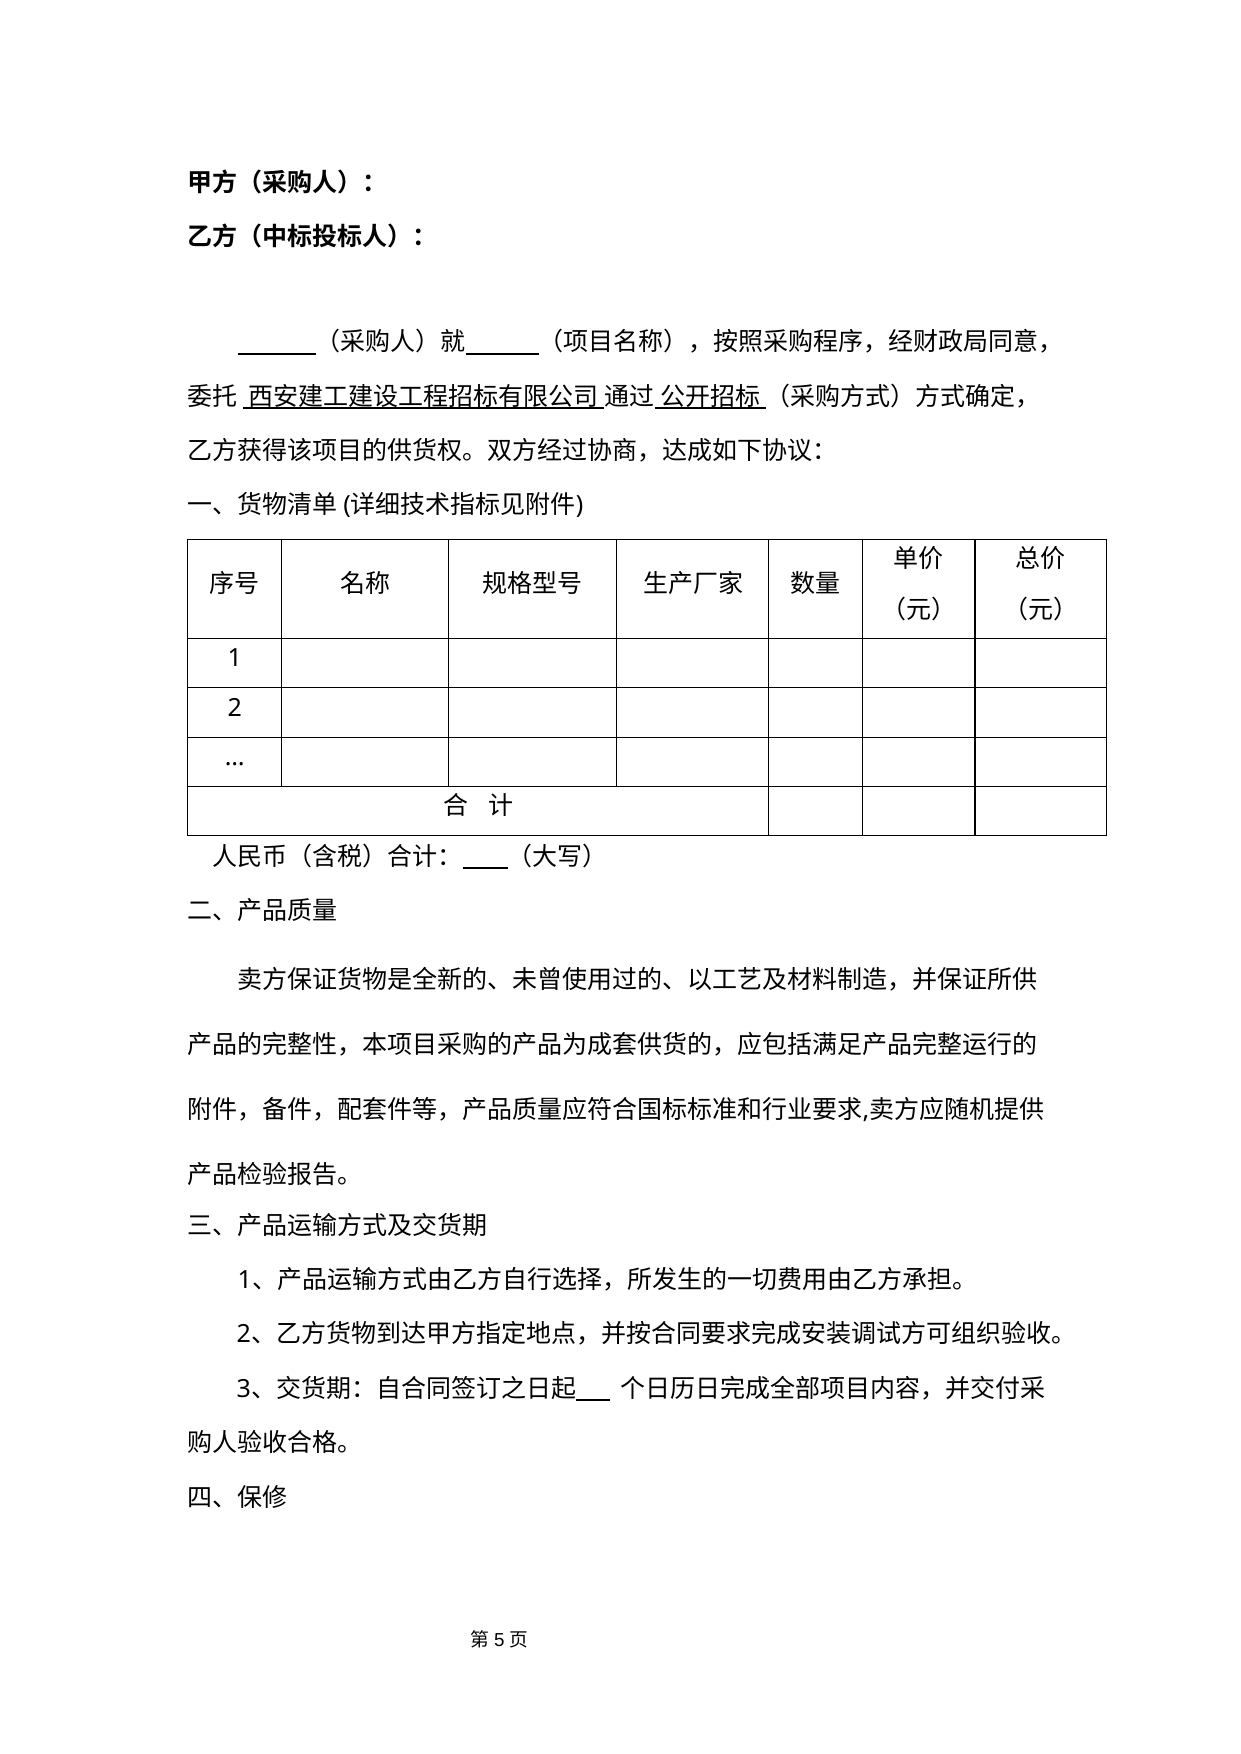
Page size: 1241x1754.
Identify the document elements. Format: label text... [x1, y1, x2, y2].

table_header 总价 （元） [976, 540, 1106, 638]
table_cell [449, 639, 616, 687]
text 四、保修 [187, 1477, 1053, 1513]
text 甲方（采购人）： [187, 162, 1053, 198]
table_cell … [188, 738, 281, 786]
table_cell [769, 738, 862, 786]
table_header 数量 [769, 540, 862, 638]
table_cell [282, 639, 448, 687]
table_cell [617, 688, 768, 737]
table_cell [769, 787, 862, 835]
table_cell [976, 688, 1106, 737]
table_cell 2 [188, 688, 281, 737]
table_cell [449, 688, 616, 737]
text 1、产品运输方式由乙方自行选择，所发生的一切费用由乙方承担。 [187, 1259, 1053, 1296]
table_cell [617, 738, 768, 786]
text 乙方（中标投标人）： [187, 216, 1053, 253]
table_cell [617, 639, 768, 687]
table_cell [976, 738, 1106, 786]
table_cell [282, 688, 448, 737]
table_header 名称 [282, 540, 448, 638]
table_cell [769, 688, 862, 737]
table_cell 合 计 [188, 787, 768, 835]
text 人民币（含税）合计： （大写） [187, 836, 1053, 873]
table_header 规格型号 [449, 540, 616, 638]
text 2、乙方货物到达甲方指定地点，并按合同要求完成安装调试方可组织验收。 [187, 1314, 1053, 1350]
table_cell [976, 639, 1106, 687]
table_cell 1 [188, 639, 281, 687]
table_cell [449, 738, 616, 786]
text 二、产品质量 [187, 891, 1053, 927]
table_cell [863, 738, 974, 786]
table_header 序号 [188, 540, 281, 638]
text 一、货物清单 (详细技术指标见附件) [187, 485, 1053, 521]
table_header 单价（元） [863, 540, 974, 638]
text 三、产品运输方式及交货期 [187, 1205, 1053, 1241]
table_cell [863, 639, 974, 687]
table_header 生产厂家 [617, 540, 768, 638]
table_cell [976, 787, 1106, 835]
text 3、交货期：自合同签订之日起 个日历日完成全部项目内容，并交付采购人验收合格。 [187, 1368, 1053, 1459]
text 卖方保证货物是全新的、未曾使用过的、以工艺及材料制造，并保证所供产品的完整性，本项目采购的产品为成套供货的，应包括满足产品完整运行的附件，备件，配套件等，产品质量应符合国标标准和行业要求,卖方应随机提供产品检验报告。 [187, 945, 1053, 1205]
table_cell [863, 688, 974, 737]
text （采购人）就 （项目名称），按照采购程序，经财政局同意，委托 西安建工建设工程招标有限公司 通过 公开招标 （采购方式）方式确定，乙方获得该项目的供货权。双方经过协商，达成如下协议： [187, 322, 1053, 467]
table_cell [282, 738, 448, 786]
table_cell [863, 787, 974, 835]
table_cell [769, 639, 862, 687]
